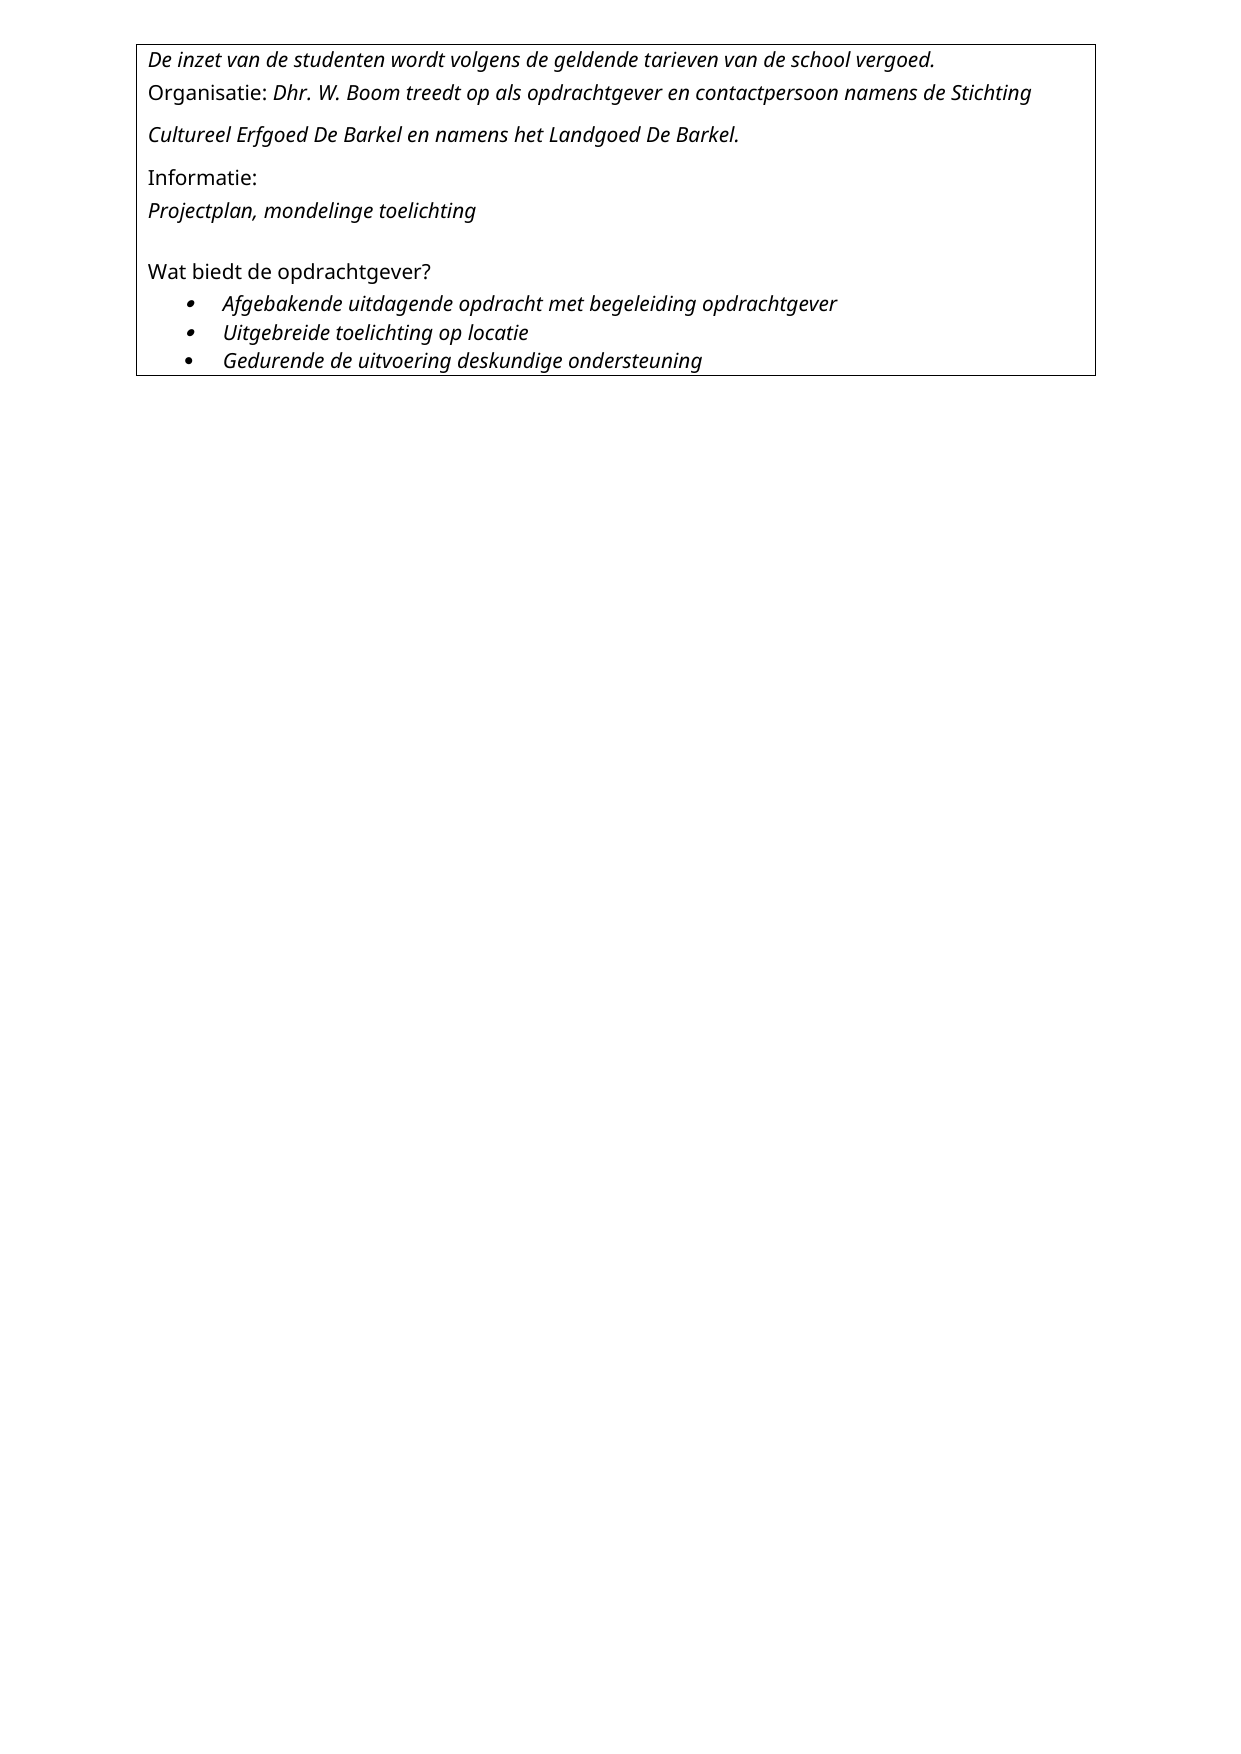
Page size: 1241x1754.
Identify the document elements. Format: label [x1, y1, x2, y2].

table_header [137, 45, 1095, 375]
